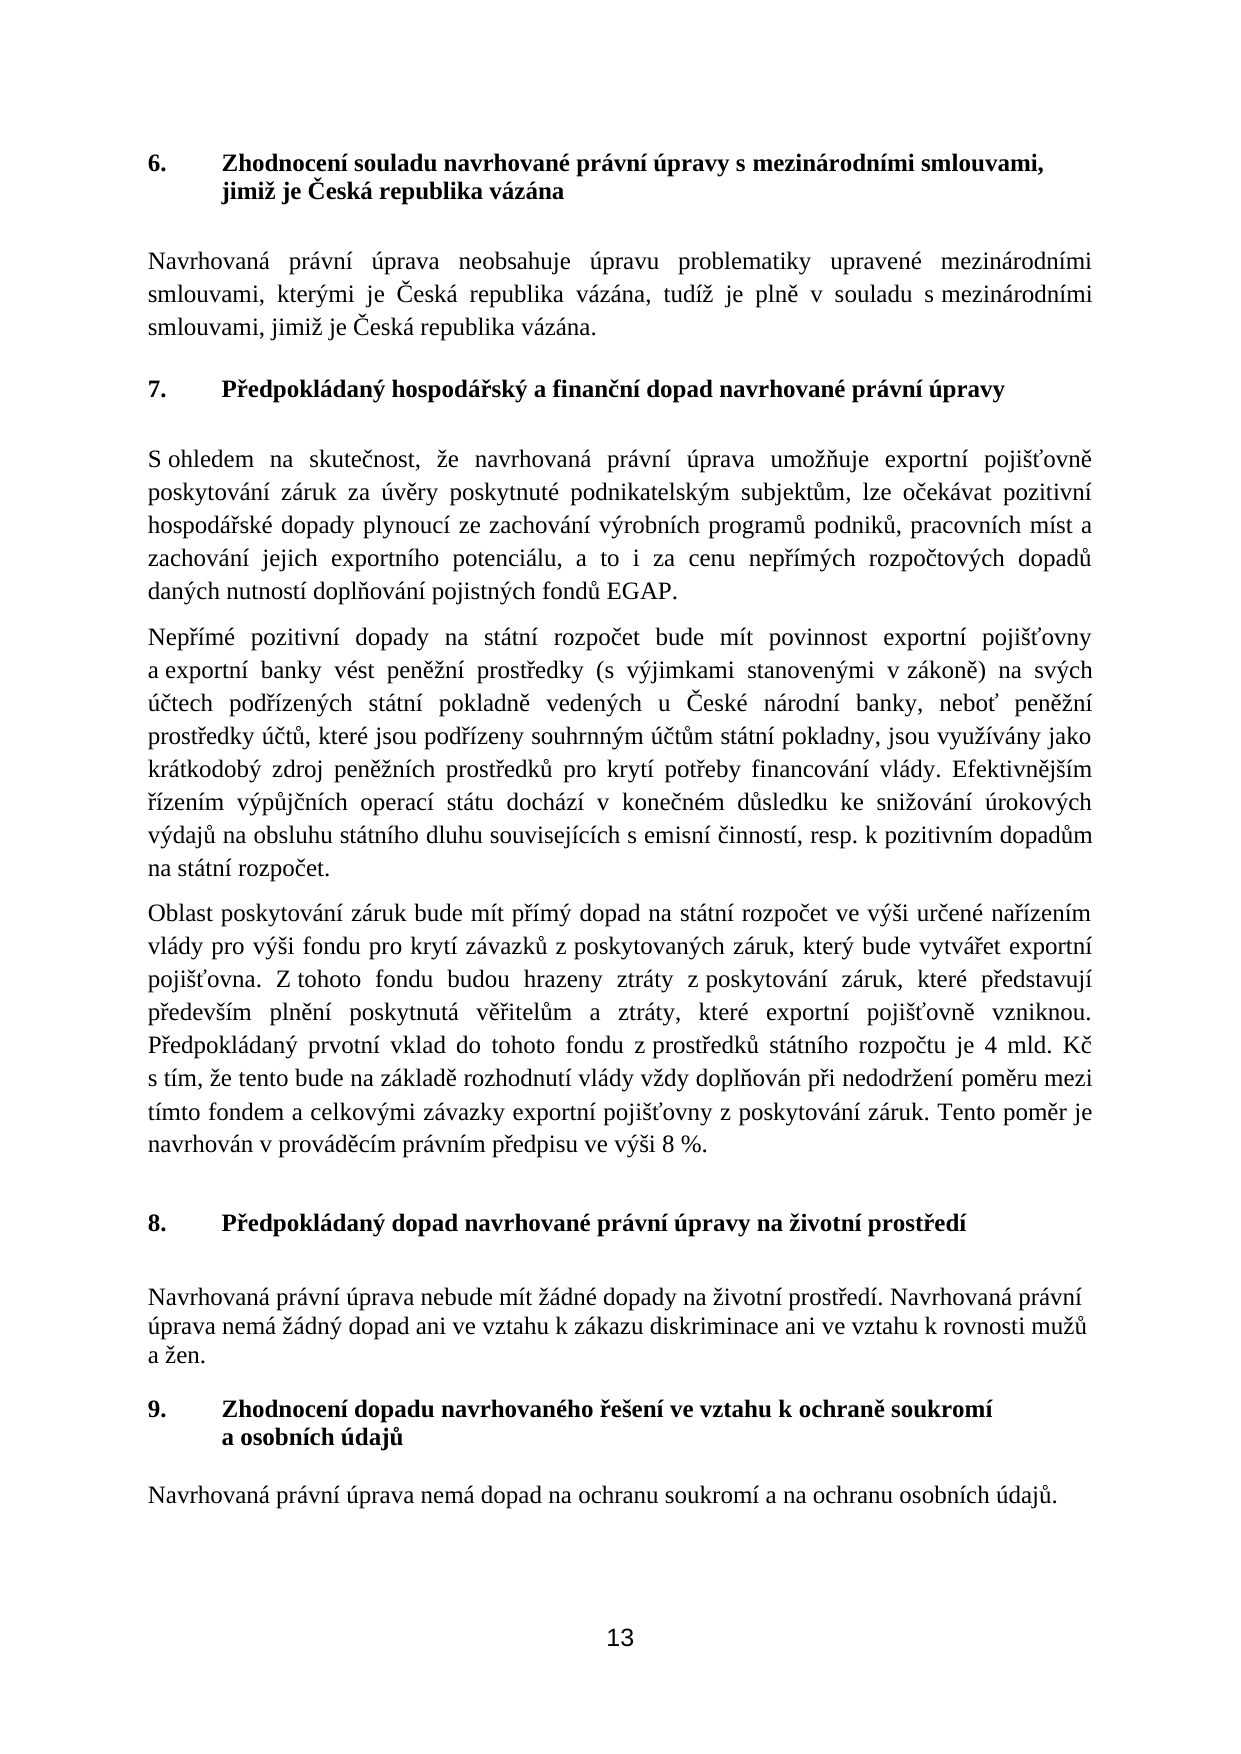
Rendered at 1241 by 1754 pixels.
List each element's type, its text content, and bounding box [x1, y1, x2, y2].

text S ohledem na skutečnost, že navrhovaná právní úprava umožňuje exportní pojišťovně poskytování záruk za úvěry poskytnuté podnikatelským subjektům, lze očekávat pozitivní hospodářské dopady plynoucí ze zachování výrobních programů podniků, pracovních míst a zachování jejich exportního potenciálu, a to i za cenu nepřímých rozpočtových dopadů daných nutností doplňování pojistných fondů EGAP. [148, 444, 1093, 605]
text Nepřímé pozitivní dopady na státní rozpočet bude mít povinnost exportní pojišťovny a exportní banky vést peněžní prostředky (s výjimkami stanovenými v zákoně) na svých účtech podřízených státní pokladně vedených u České národní banky, neboť peněžní prostředky účtů, které jsou podřízeny souhrnným účtům státní pokladny, jsou využívány jako krátkodobý zdroj peněžních prostředků pro krytí potřeby financování vlády. Efektivnějším řízením výpůjčních operací státu dochází v konečném důsledku ke snižování úrokových výdajů na obsluhu státního dluhu souvisejících s emisní činností, resp. k pozitivním dopadům na státní rozpočet. [148, 622, 1093, 882]
text 8. Předpokládaný dopad navrhované právní úpravy na životní prostředí [148, 1208, 1093, 1237]
text Navrhovaná právní úprava nebude mít žádné dopady na životní prostředí. Navrhovaná právní úprava nemá žádný dopad ani ve vztahu k zákazu diskriminace ani ve vztahu k rovnosti mužů a žen. [148, 1282, 1093, 1369]
text 7. Předpokládaný hospodářský a finanční dopad navrhované právní úpravy [148, 374, 1093, 403]
text 6. Zhodnocení souladu navrhované právní úpravy s mezinárodními smlouvami, jimiž je Česká republika vázána [148, 148, 1093, 205]
text Navrhovaná právní úprava neobsahuje úpravu problematiky upravené mezinárodními smlouvami, kterými je Česká republika vázána, tudíž je plně v souladu s mezinárodními smlouvami, jimiž je Česká republika vázána. [148, 246, 1093, 341]
text Navrhovaná právní úprava nemá dopad na ochranu soukromí a na ochranu osobních údajů. [148, 1480, 1093, 1509]
text 9. Zhodnocení dopadu navrhovaného řešení ve vztahu k ochraně soukromí a osobních údajů [148, 1394, 1093, 1451]
text Oblast poskytování záruk bude mít přímý dopad na státní rozpočet ve výši určené nařízením vlády pro výši fondu pro krytí závazků z poskytovaných záruk, který bude vytvářet exportní pojišťovna. Z tohoto fondu budou hrazeny ztráty z poskytování záruk, které představují především plnění poskytnutá věřitelům a ztráty, které exportní pojišťovně vzniknou. Předpokládaný prvotní vklad do tohoto fondu z prostředků státního rozpočtu je 4 mld. Kč s tím, že tento bude na základě rozhodnutí vlády vždy doplňován při nedodržení poměru mezi tímto fondem a celkovými závazky exportní pojišťovny z poskytování záruk. Tento poměr je navrhován v prováděcím právním předpisu ve výši 8 %. [148, 898, 1093, 1158]
